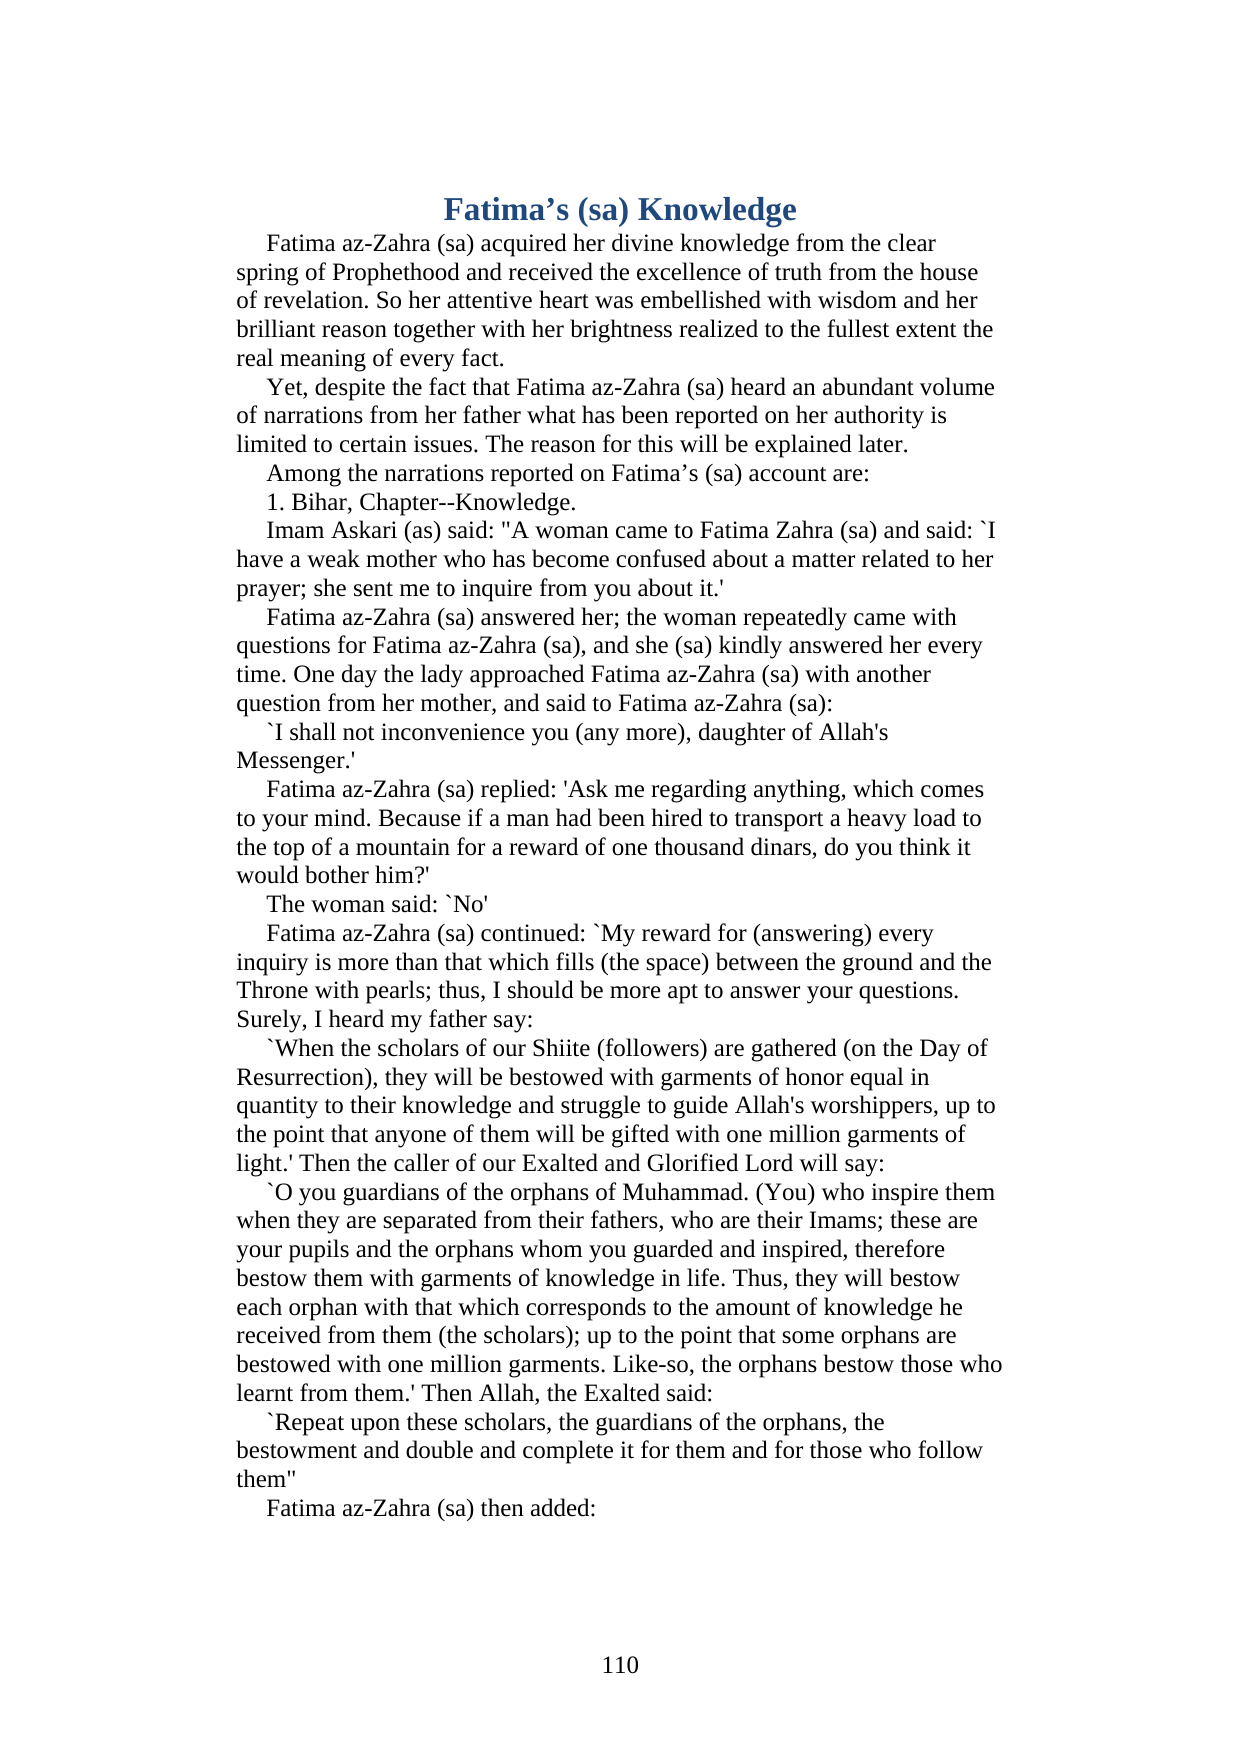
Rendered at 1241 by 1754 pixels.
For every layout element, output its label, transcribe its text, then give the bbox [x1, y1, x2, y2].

text 1. Bihar, Chapter--Knowledge. [236, 487, 1004, 516]
text Fatima az-Zahra (sa) continued: `My reward for (answering) every inquiry is more than that which fills (the space) between the ground and the Throne with pearls; thus, I should be more apt to answer your questions. Surely, I heard my father say: [236, 918, 1004, 1033]
text Fatima az-Zahra (sa) answered her; the woman repeatedly came with questions for Fatima az-Zahra (sa), and she (sa) kindly answered her every time. One day the lady approached Fatima az-Zahra (sa) with another question from her mother, and said to Fatima az-Zahra (sa): [236, 602, 1004, 717]
text Fatima az-Zahra (sa) then added: [236, 1493, 1004, 1522]
text Fatima az-Zahra (sa) replied: 'Ask me regarding anything, which comes to your mind. Because if a man had been hired to transport a heavy load to the top of a mountain for a reward of one thousand dinars, do you think it would bother him?' [236, 774, 1004, 889]
text `O you guardians of the orphans of Muhammad. (You) who inspire them when they are separated from their fathers, who are their Imams; these are your pupils and the orphans whom you guarded and inspired, therefore bestow them with garments of knowledge in life. Thus, they will bestow each orphan with that which corresponds to the amount of knowledge he received from them (the scholars); up to the point that some orphans are bestowed with one million garments. Like-so, the orphans bestow those who learnt from them.' Then Allah, the Exalted said: [236, 1177, 1004, 1407]
text The woman said: `No' [236, 889, 1004, 918]
text Yet, despite the fact that Fatima az-Zahra (sa) heard an abundant volume of narrations from her father what has been reported on her authority is limited to certain issues. The reason for this will be explained later. [236, 372, 1004, 458]
text Among the narrations reported on Fatima’s (sa) account are: [236, 458, 1004, 487]
text `When the scholars of our Shiite (followers) are gathered (on the Day of Resurrection), they will be bestowed with garments of honor equal in quantity to their knowledge and struggle to guide Allah's worshippers, up to the point that anyone of them will be gifted with one million garments of light.' Then the caller of our Exalted and Glorified Lord will say: [236, 1033, 1004, 1177]
subtitle Fatima’s (sa) Knowledge [236, 190, 1004, 228]
text `Repeat upon these scholars, the guardians of the orphans, the bestowment and double and complete it for them and for those who follow them" [236, 1407, 1004, 1493]
text Imam Askari (as) said: "A woman came to Fatima Zahra (sa) and said: `I have a weak mother who has become confused about a matter related to her prayer; she sent me to inquire from you about it.' [236, 516, 1004, 602]
text Fatima az-Zahra (sa) acquired her divine knowledge from the clear spring of Prophethood and received the excellence of truth from the house of revelation. So her attentive heart was embellished with wisdom and her brilliant reason together with her brightness realized to the fullest extent the real meaning of every fact. [236, 228, 1004, 372]
text `I shall not inconvenience you (any more), daughter of Allah's Messenger.' [236, 717, 1004, 774]
